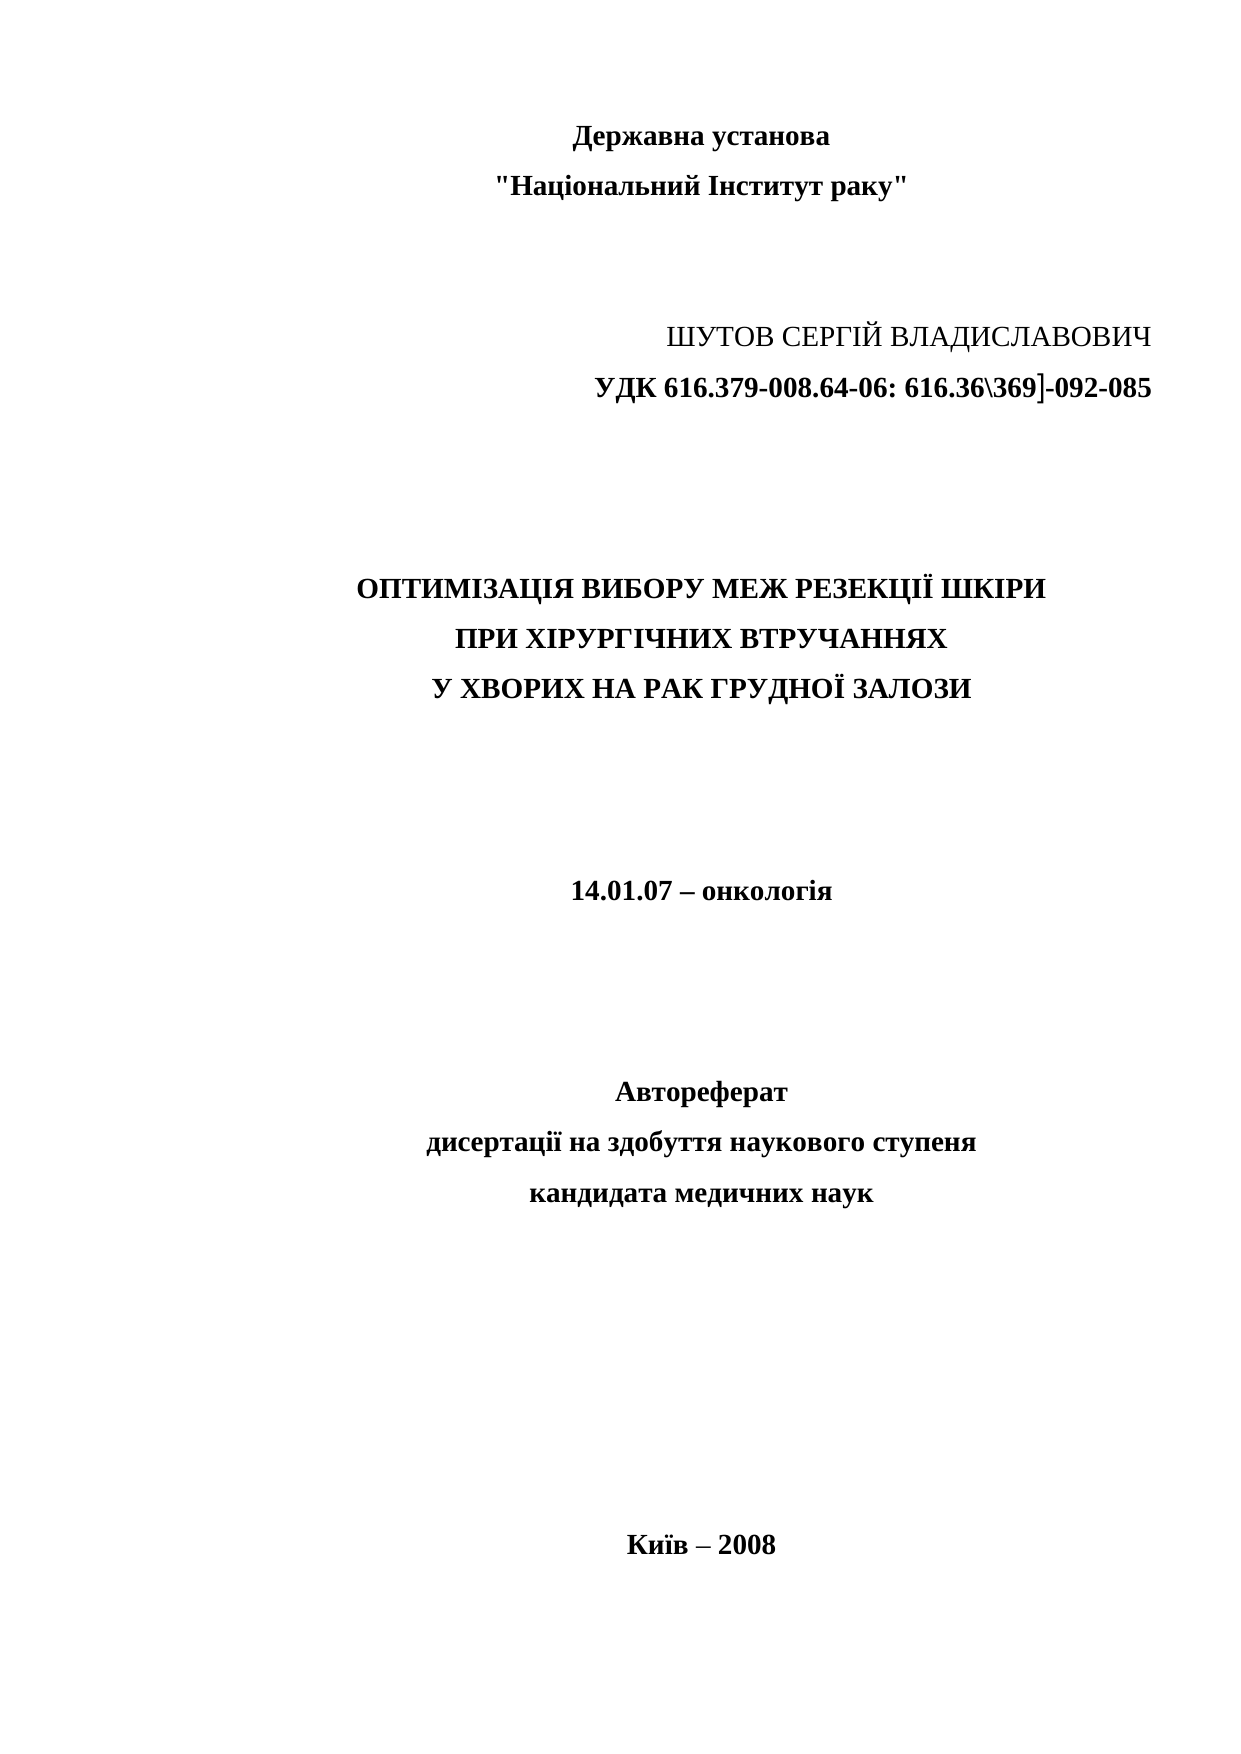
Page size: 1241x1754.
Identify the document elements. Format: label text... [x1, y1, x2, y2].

text У ХВОРИХ НА РАК ГРУДНОЇ ЗАЛОЗИ [177, 672, 1152, 705]
text Автореферат [177, 1074, 1152, 1108]
text "Національний Інститут раку" [177, 168, 1152, 202]
text 14.01.07 – онкологія [177, 873, 1152, 906]
text УДК 616.379-008.64-06: 616.36\369-092-085 [177, 370, 1152, 403]
subtitle ШУТОВ СЕРГІЙ ВЛАДИСЛАВОВИЧ [177, 319, 1152, 353]
text ОПТИМІЗАЦІЯ ВИБОРУ МЕЖ РЕЗЕКЦІЇ ШКІРИ [177, 571, 1152, 604]
text Державна установа [177, 118, 1152, 152]
text кандидата медичних наук [177, 1175, 1152, 1208]
text Київ – 2008 [177, 1527, 1152, 1561]
text ПРИ ХІРУРГІЧНИХ ВТРУЧАННЯХ [177, 621, 1152, 655]
text дисертації на здобуття наукового ступеня [177, 1124, 1152, 1158]
